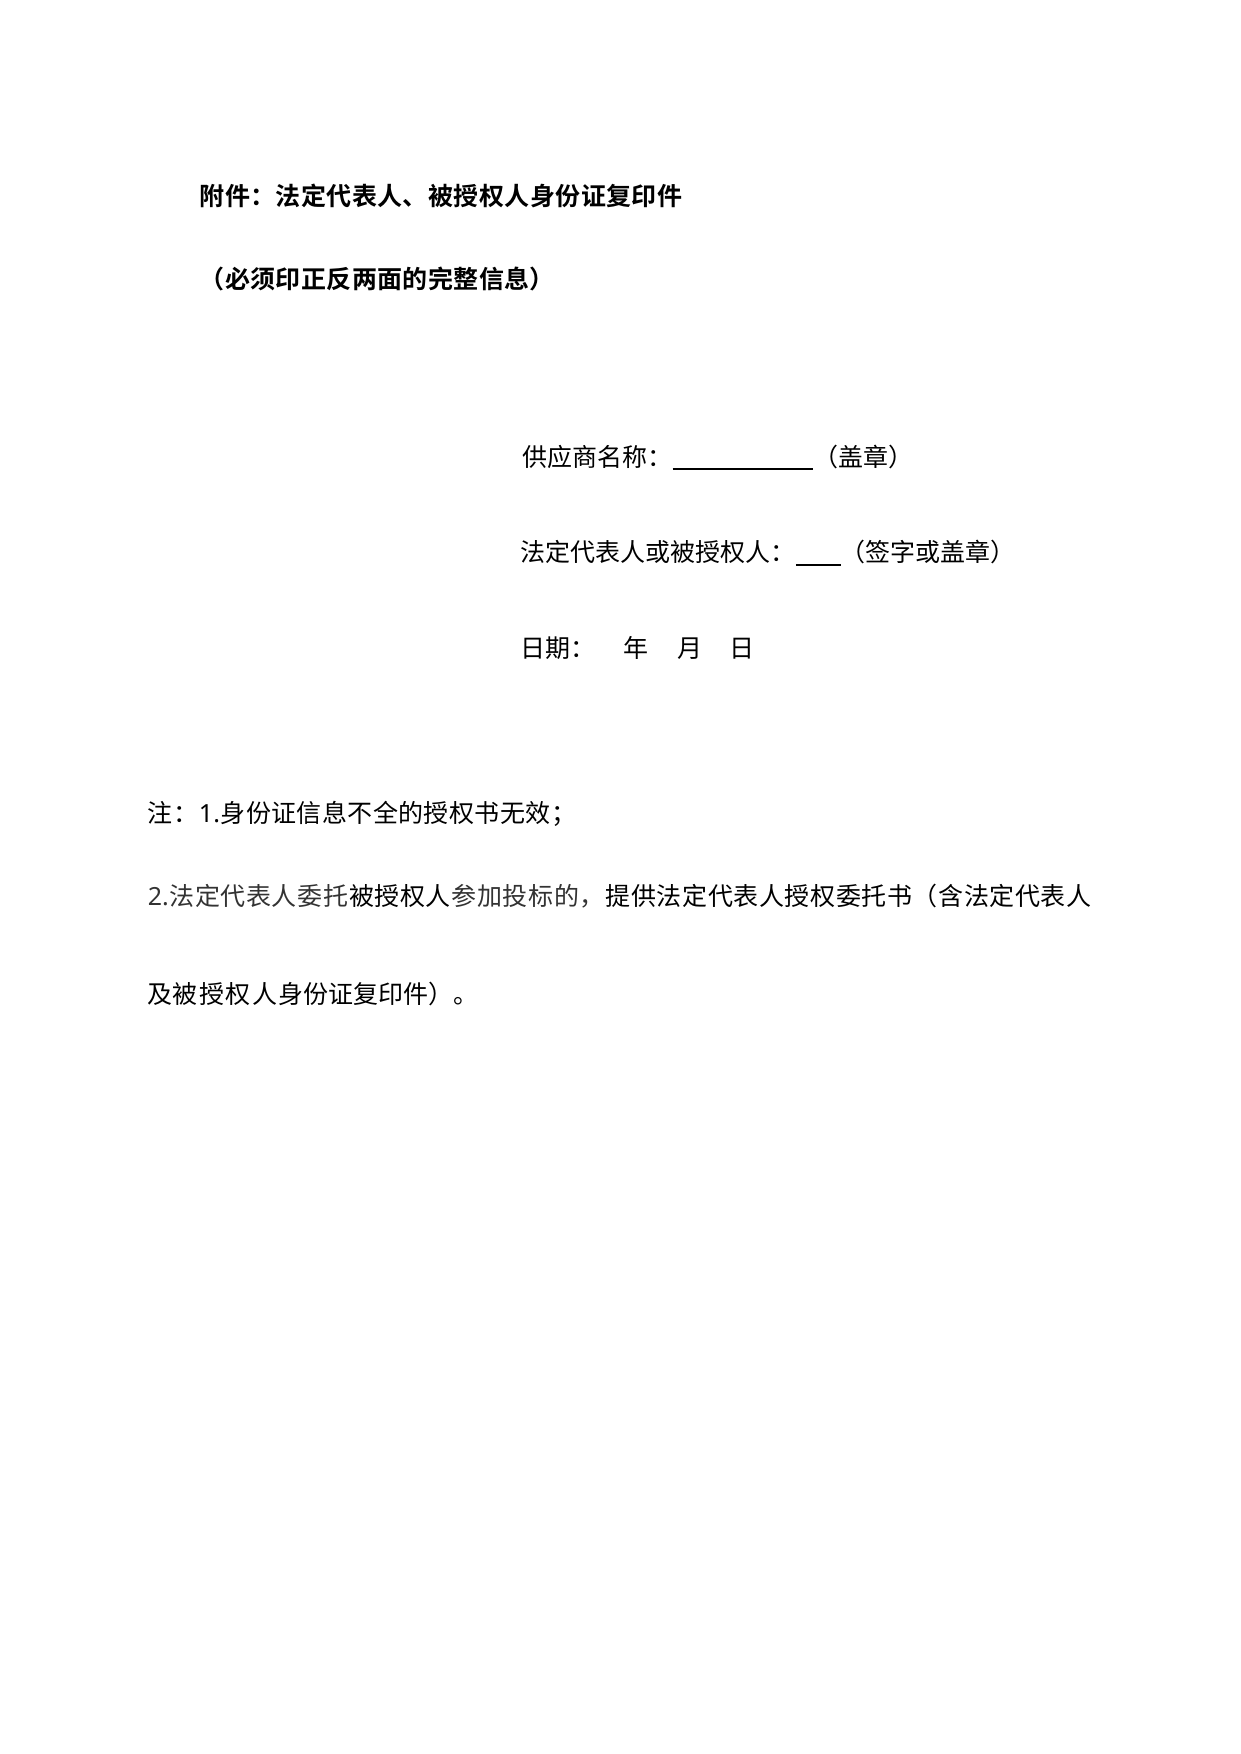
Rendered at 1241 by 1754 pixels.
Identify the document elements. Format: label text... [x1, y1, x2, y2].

text 附件：法定代表人、被授权人身份证复印件 [148, 162, 1093, 227]
text 注：1.身份证信息不全的授权书无效； [148, 779, 1093, 844]
text 法定代表人或被授权人： （签字或盖章） [196, 518, 1093, 583]
text 供应商名称： （盖章） [148, 423, 1093, 488]
text 日期： 年 月 日 [196, 614, 1093, 679]
text 2.法定代表人委托被授权人参加投标的，提供法定代表人授权委托书（含法定代表人及被授权人身份证复印件）。 [148, 862, 1093, 1025]
text （必须印正反两面的完整信息） [148, 245, 1093, 310]
